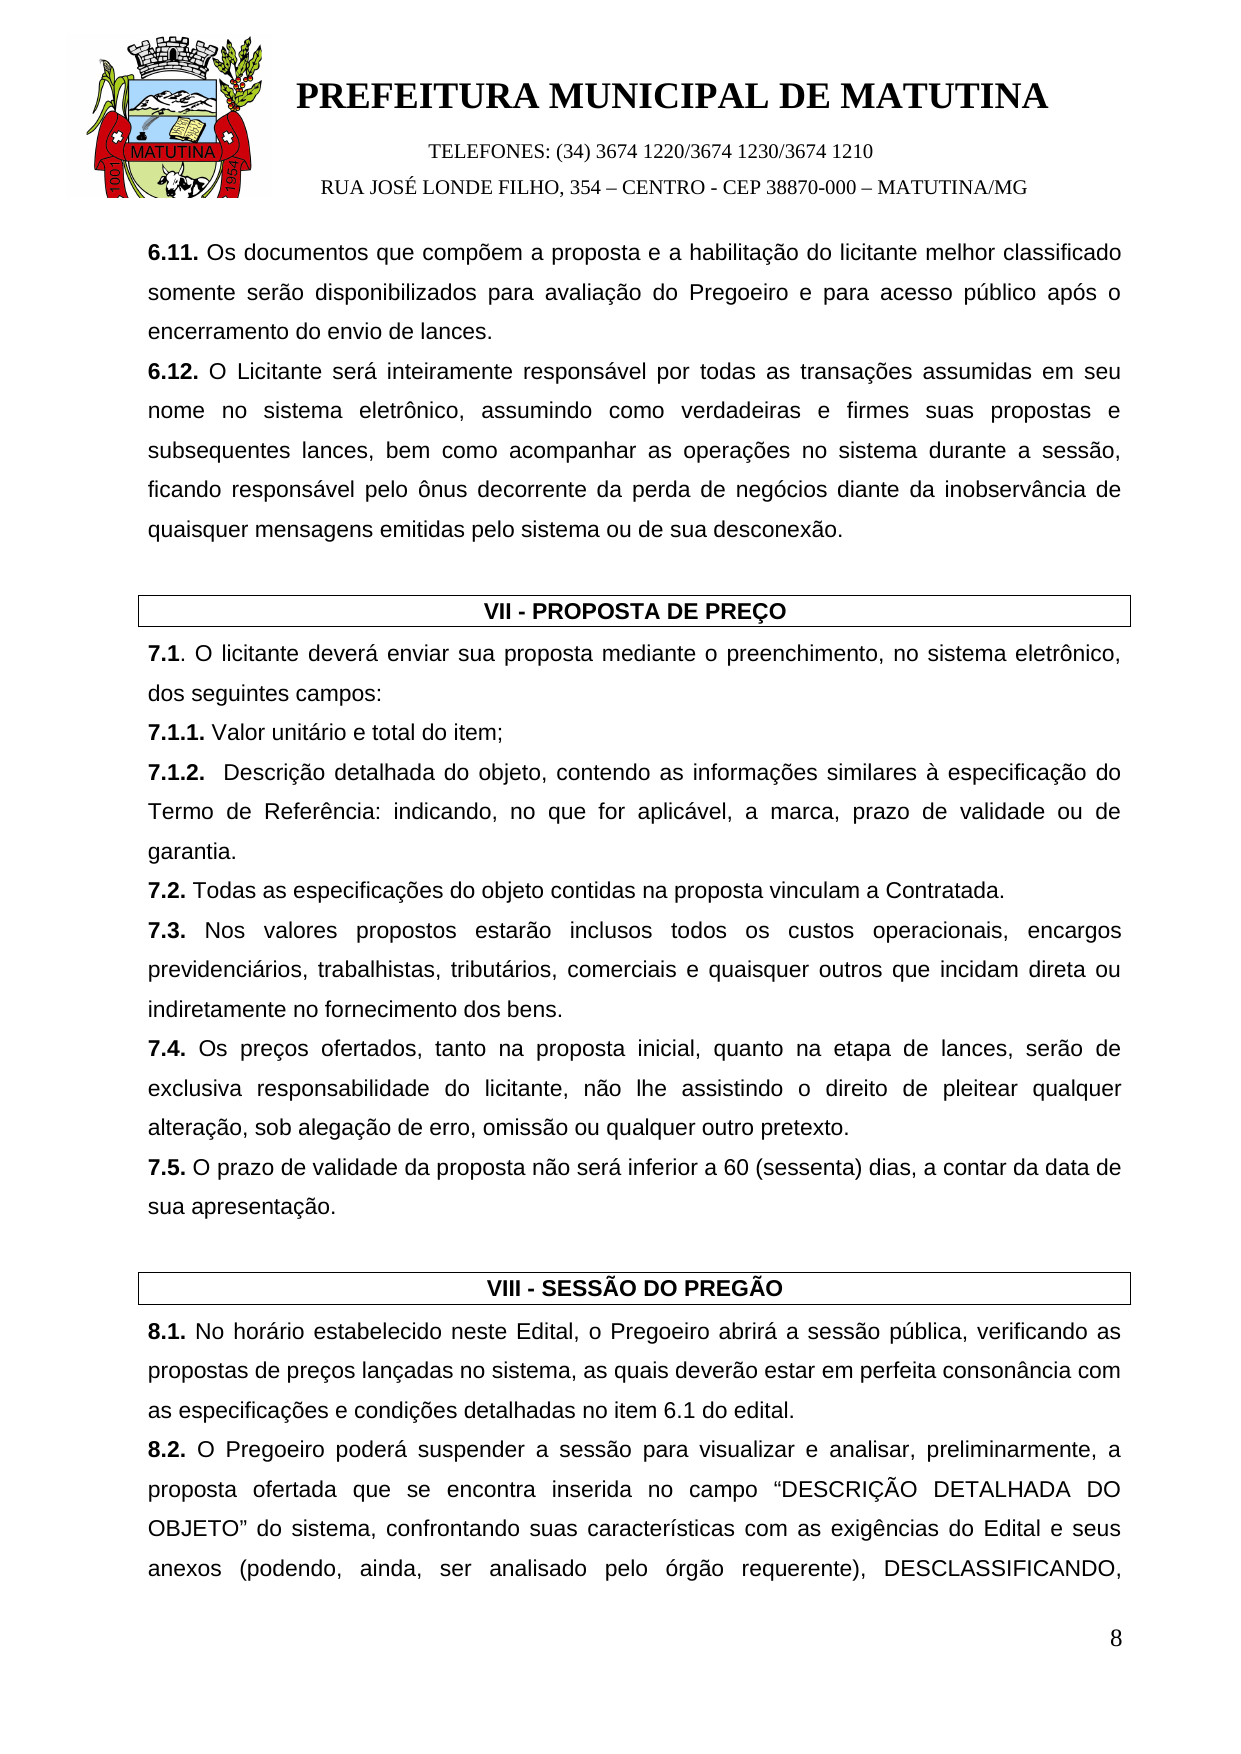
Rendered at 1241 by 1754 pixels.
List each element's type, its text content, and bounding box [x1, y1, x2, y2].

text 7.3. Nos valores propostos estarão inclusos todos os custos operacionais, encargos previdenciários, trabalhistas, tributários, comerciais e quaisquer outros que incidam direta ou indiretamente no fornecimento dos bens. [148, 917, 1122, 1022]
text 7.1.1. Valor unitário e total do item; [148, 719, 1122, 746]
text 7.1. O licitante deverá enviar sua proposta mediante o preenchimento, no sistema eletrônico, dos seguintes campos: [148, 640, 1122, 706]
text 6.11. Os documentos que compõem a proposta e a habilitação do licitante melhor classificado somente serão disponibilizados para avaliação do Pregoeiro e para acesso público após o encerramento do envio de lances. [148, 239, 1122, 345]
picture [65, 34, 272, 197]
text 8.1. No horário estabelecido neste Edital, o Pregoeiro abrirá a sessão pública, verificando as propostas de preços lançadas no sistema, as quais deverão estar em perfeita consonância com as especificações e condições detalhadas no item 6.1 do edital. [148, 1318, 1122, 1423]
text 7.1.2. Descrição detalhada do objeto, contendo as informações similares à especificação do Termo de Referência: indicando, no que for aplicável, a marca, prazo de validade ou de garantia. [148, 759, 1122, 864]
text VIII - SESSÃO DO PREGÃO [139, 1273, 1130, 1304]
text VII - PROPOSTA DE PREÇO [139, 596, 1130, 626]
text 7.4. Os preços ofertados, tanto na proposta inicial, quanto na etapa de lances, serão de exclusiva responsabilidade do licitante, não lhe assistindo o direito de pleitear qualquer alteração, sob alegação de erro, omissão ou qualquer outro pretexto. [148, 1035, 1122, 1141]
text 6.12. O Licitante será inteiramente responsável por todas as transações assumidas em seu nome no sistema eletrônico, assumindo como verdadeiras e firmes suas propostas e subsequentes lances, bem como acompanhar as operações no sistema durante a sessão, ficando responsável pelo ônus decorrente da perda de negócios diante da inobservância de quaisquer mensagens emitidas pelo sistema ou de sua desconexão. [148, 358, 1122, 542]
text 7.2. Todas as especificações do objeto contidas na proposta vinculam a Contratada. [148, 877, 1122, 904]
text 7.5. O prazo de validade da proposta não será inferior a 60 (sessenta) dias, a contar da data de sua apresentação. [148, 1154, 1122, 1219]
